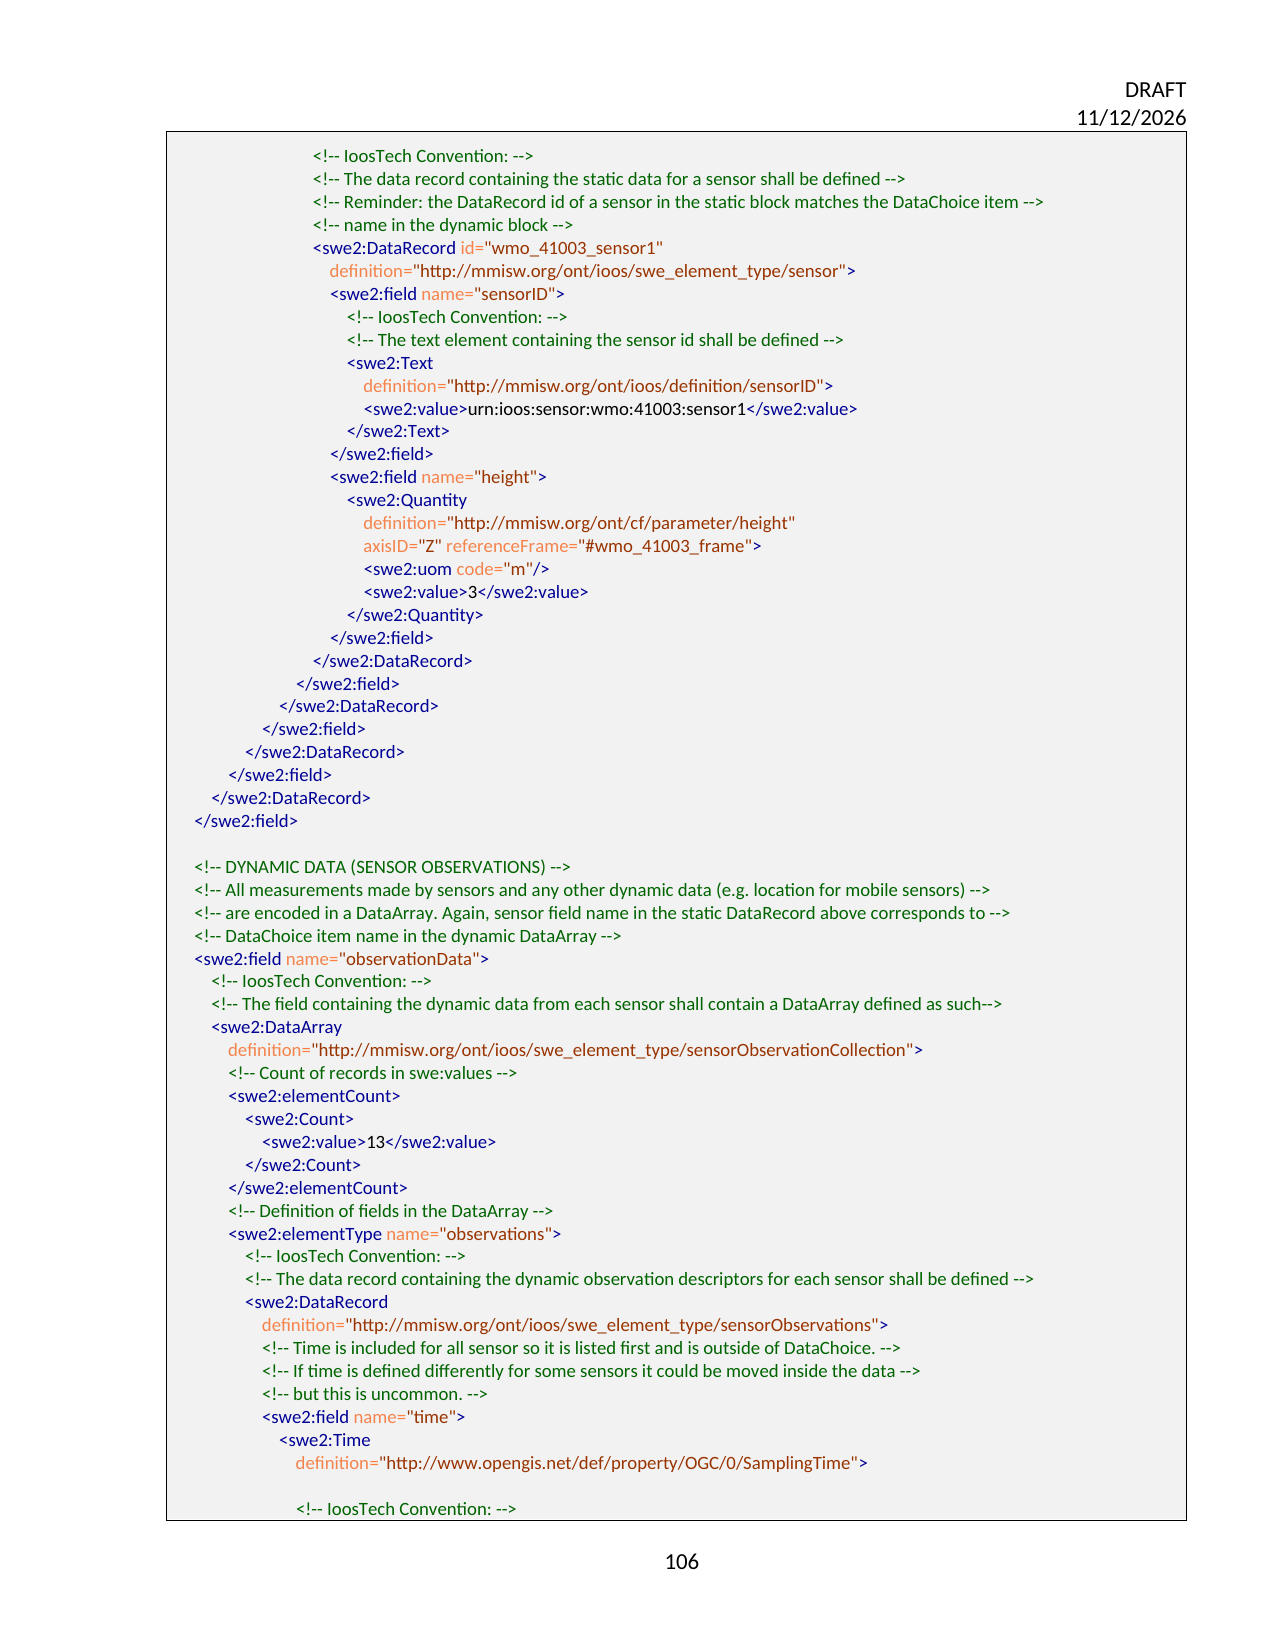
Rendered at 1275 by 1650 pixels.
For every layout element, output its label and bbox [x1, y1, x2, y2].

table_header [167, 132, 1186, 1519]
